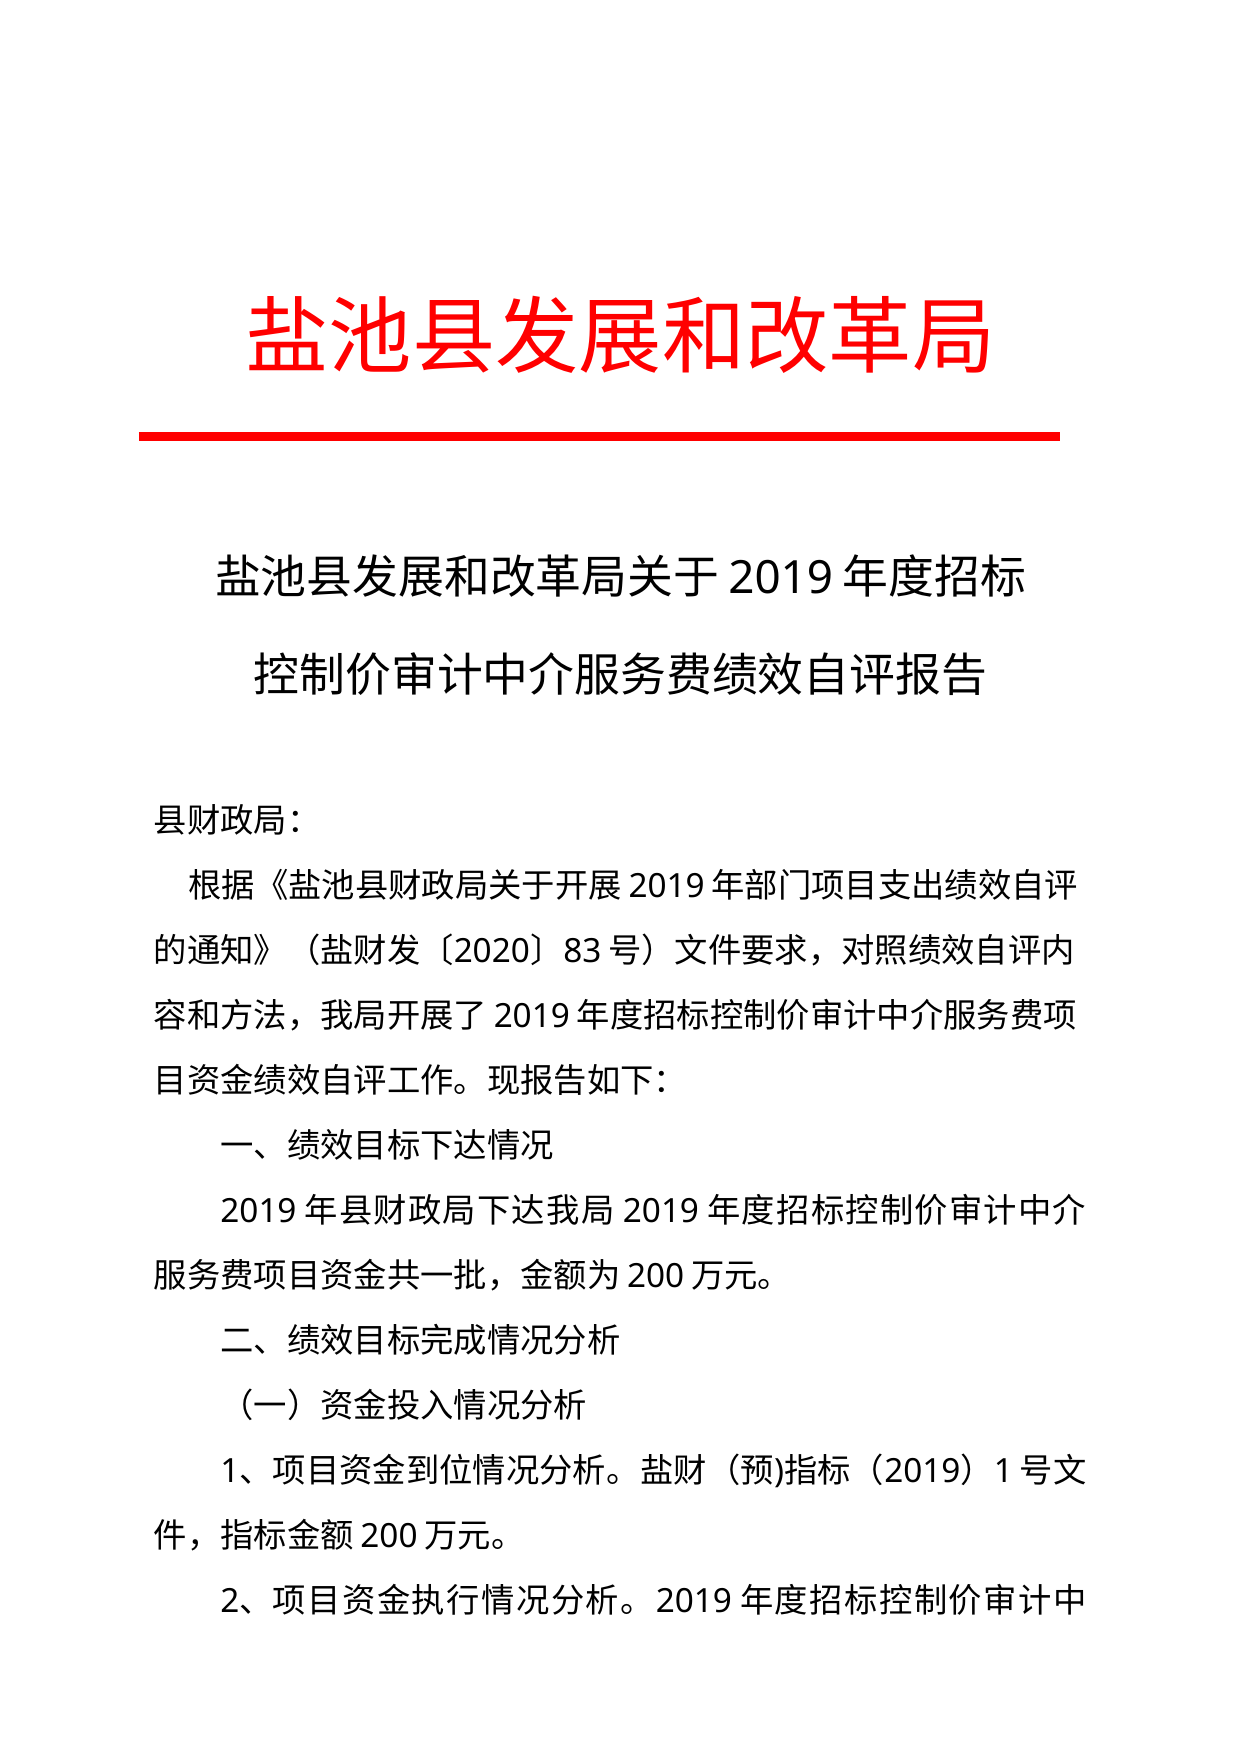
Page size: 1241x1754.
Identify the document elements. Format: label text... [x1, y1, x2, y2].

list 项目资金到位情况分析。盐财（预)指标（2019）1号文件，指标金额200万元。 [153, 1435, 1087, 1565]
list 资金投入情况分析 [153, 1370, 1087, 1435]
title 2019年县财政局下达我局2019年度招标控制价审计中介服务费项目资金共一批，金额为200万元。 [153, 1175, 1087, 1305]
text 盐池县发展和改革局关于2019年度招标 [153, 525, 1087, 623]
text 县财政局： [153, 785, 1087, 850]
text 控制价审计中介服务费绩效自评报告 [153, 623, 1087, 720]
text 根据《盐池县财政局关于开展2019年部门项目支出绩效自评的通知》（盐财发〔2020〕83号）文件要求，对照绩效自评内容和方法，我局开展了2019年度招标控制价审计中介服务费项目资金绩效自评工作。现报告如下： [153, 850, 1087, 1110]
title 绩效目标完成情况分析 [153, 1305, 1087, 1370]
title 绩效目标下达情况 [153, 1110, 1087, 1175]
text 盐池县发展和改革局 [153, 265, 1087, 395]
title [153, 1565, 1087, 1630]
